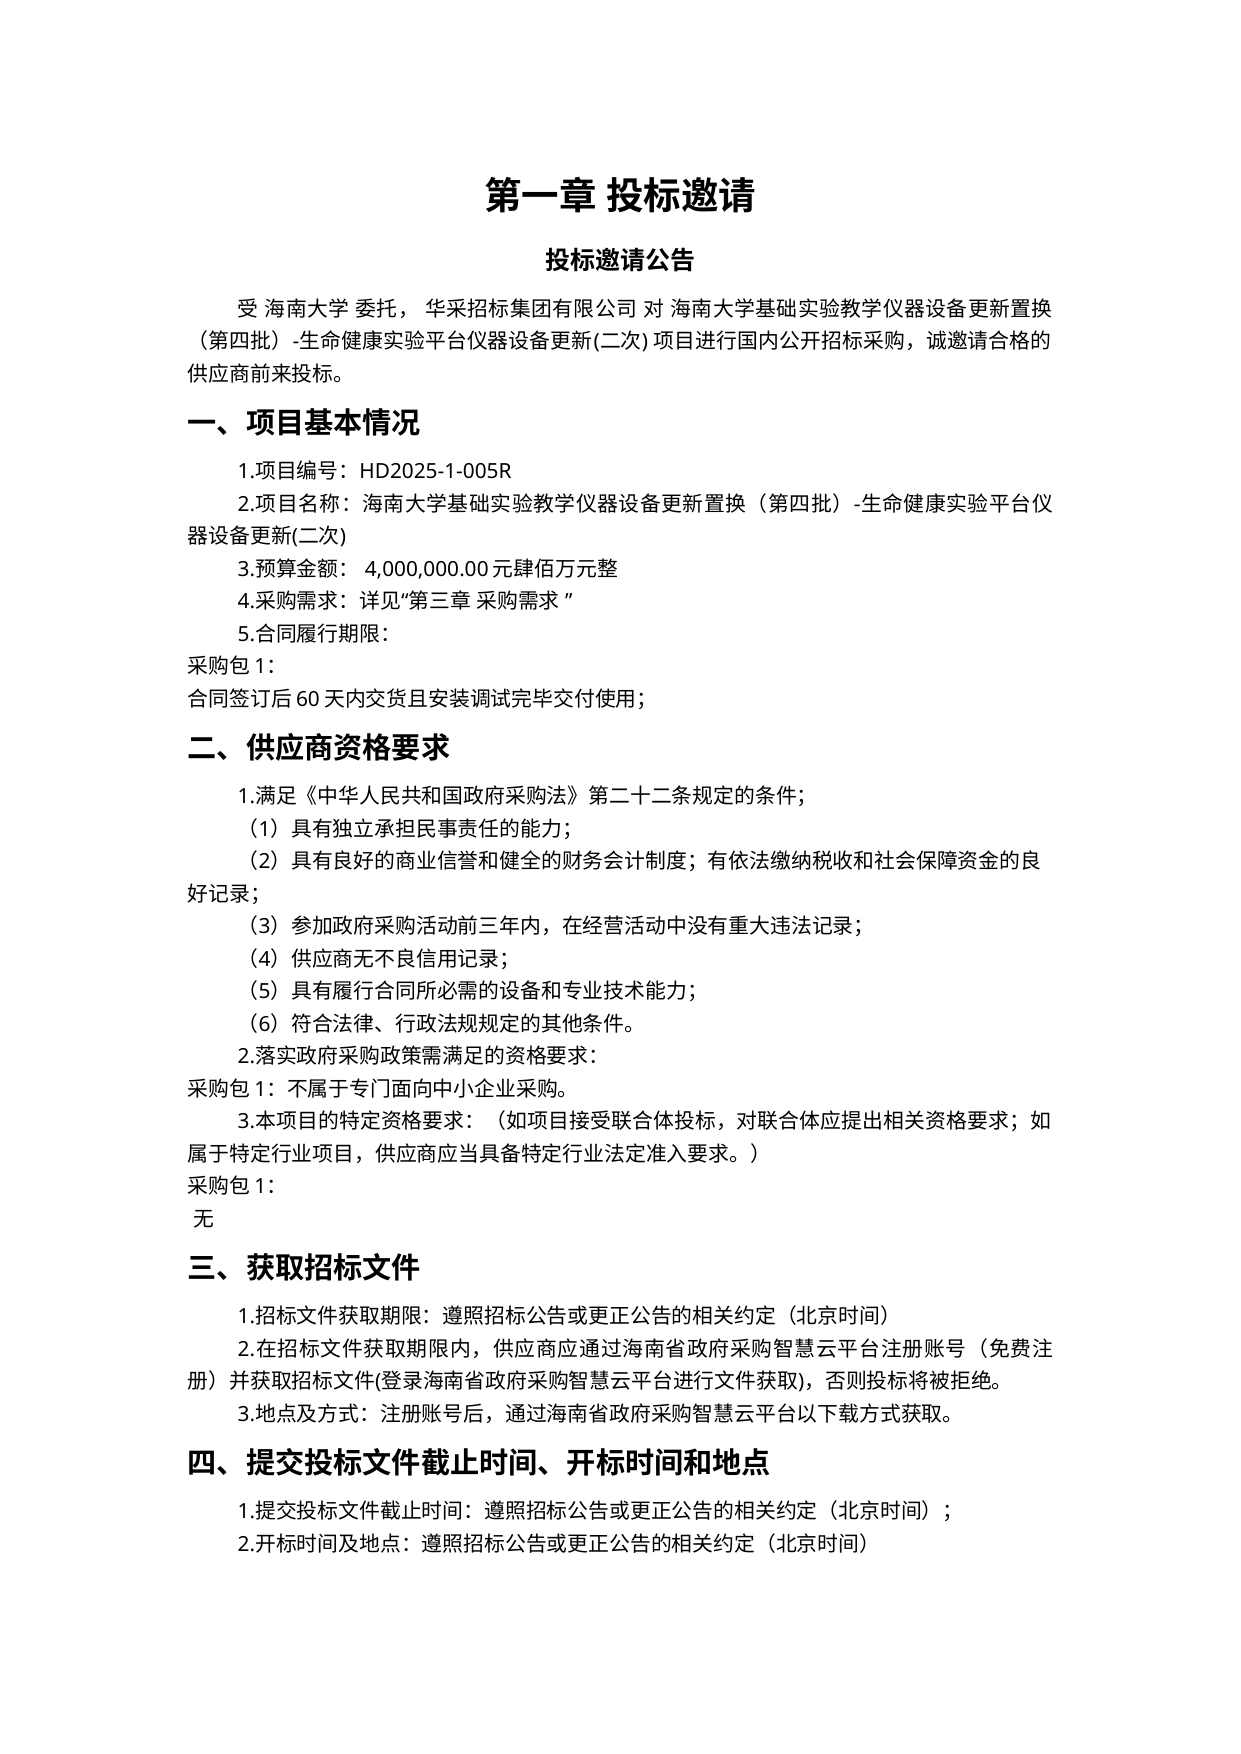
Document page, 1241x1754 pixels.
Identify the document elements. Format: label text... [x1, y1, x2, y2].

text 2.项目名称：海南大学基础实验教学仪器设备更新置换（第四批）-生命健康实验平台仪器设备更新(二次) [187, 487, 1053, 552]
text 四、提交投标文件截止时间、开标时间和地点 [187, 1429, 1053, 1494]
text 合同签订后60天内交货且安装调试完毕交付使用； [187, 682, 1053, 714]
text 三、获取招标文件 [187, 1234, 1053, 1299]
text （5）具有履行合同所必需的设备和专业技术能力； [187, 974, 1053, 1007]
text 1.项目编号：HD2025-1-005R [187, 454, 1053, 487]
text 无 [187, 1202, 1053, 1234]
text 4.采购需求：详见“第三章 采购需求 ” [187, 584, 1053, 617]
text 3.地点及方式：注册账号后，通过海南省政府采购智慧云平台以下载方式获取。 [187, 1397, 1053, 1429]
text 第一章 投标邀请 [187, 162, 1053, 227]
text 1.满足《中华人民共和国政府采购法》第二十二条规定的条件； [187, 779, 1053, 812]
text 一、项目基本情况 [187, 389, 1053, 454]
text 3.预算金额： 4,000,000.00元肆佰万元整 [187, 552, 1053, 584]
text （3）参加政府采购活动前三年内，在经营活动中没有重大违法记录； [187, 909, 1053, 942]
text （6）符合法律、行政法规规定的其他条件。 [187, 1007, 1053, 1039]
text （1）具有独立承担民事责任的能力； [187, 812, 1053, 844]
text 投标邀请公告 [187, 227, 1053, 292]
text 3.本项目的特定资格要求：（如项目接受联合体投标，对联合体应提出相关资格要求；如属于特定行业项目，供应商应当具备特定行业法定准入要求。） [187, 1104, 1053, 1169]
text 采购包1：不属于专门面向中小企业采购。 [187, 1072, 1053, 1104]
text 采购包1： [187, 649, 1053, 682]
text 2.落实政府采购政策需满足的资格要求： [187, 1039, 1053, 1072]
text 1.提交投标文件截止时间：遵照招标公告或更正公告的相关约定（北京时间）； [187, 1494, 1053, 1527]
text 受 海南大学 委托， 华采招标集团有限公司 对 海南大学基础实验教学仪器设备更新置换（第四批）-生命健康实验平台仪器设备更新(二次) 项目进行国内公开招标采购，诚邀请合格的供应商前来投标。 [187, 292, 1053, 389]
text 采购包1： [187, 1169, 1053, 1202]
text 5.合同履行期限： [187, 617, 1053, 649]
text （2）具有良好的商业信誉和健全的财务会计制度；有依法缴纳税收和社会保障资金的良好记录； [187, 844, 1053, 909]
text （4）供应商无不良信用记录； [187, 942, 1053, 974]
text 2.开标时间及地点：遵照招标公告或更正公告的相关约定（北京时间） [187, 1527, 1053, 1559]
text 2.在招标文件获取期限内，供应商应通过海南省政府采购智慧云平台注册账号（免费注册）并获取招标文件(登录海南省政府采购智慧云平台进行文件获取)，否则投标将被拒绝。 [187, 1332, 1053, 1397]
text 二、供应商资格要求 [187, 714, 1053, 779]
text 1.招标文件获取期限：遵照招标公告或更正公告的相关约定（北京时间） [187, 1299, 1053, 1332]
